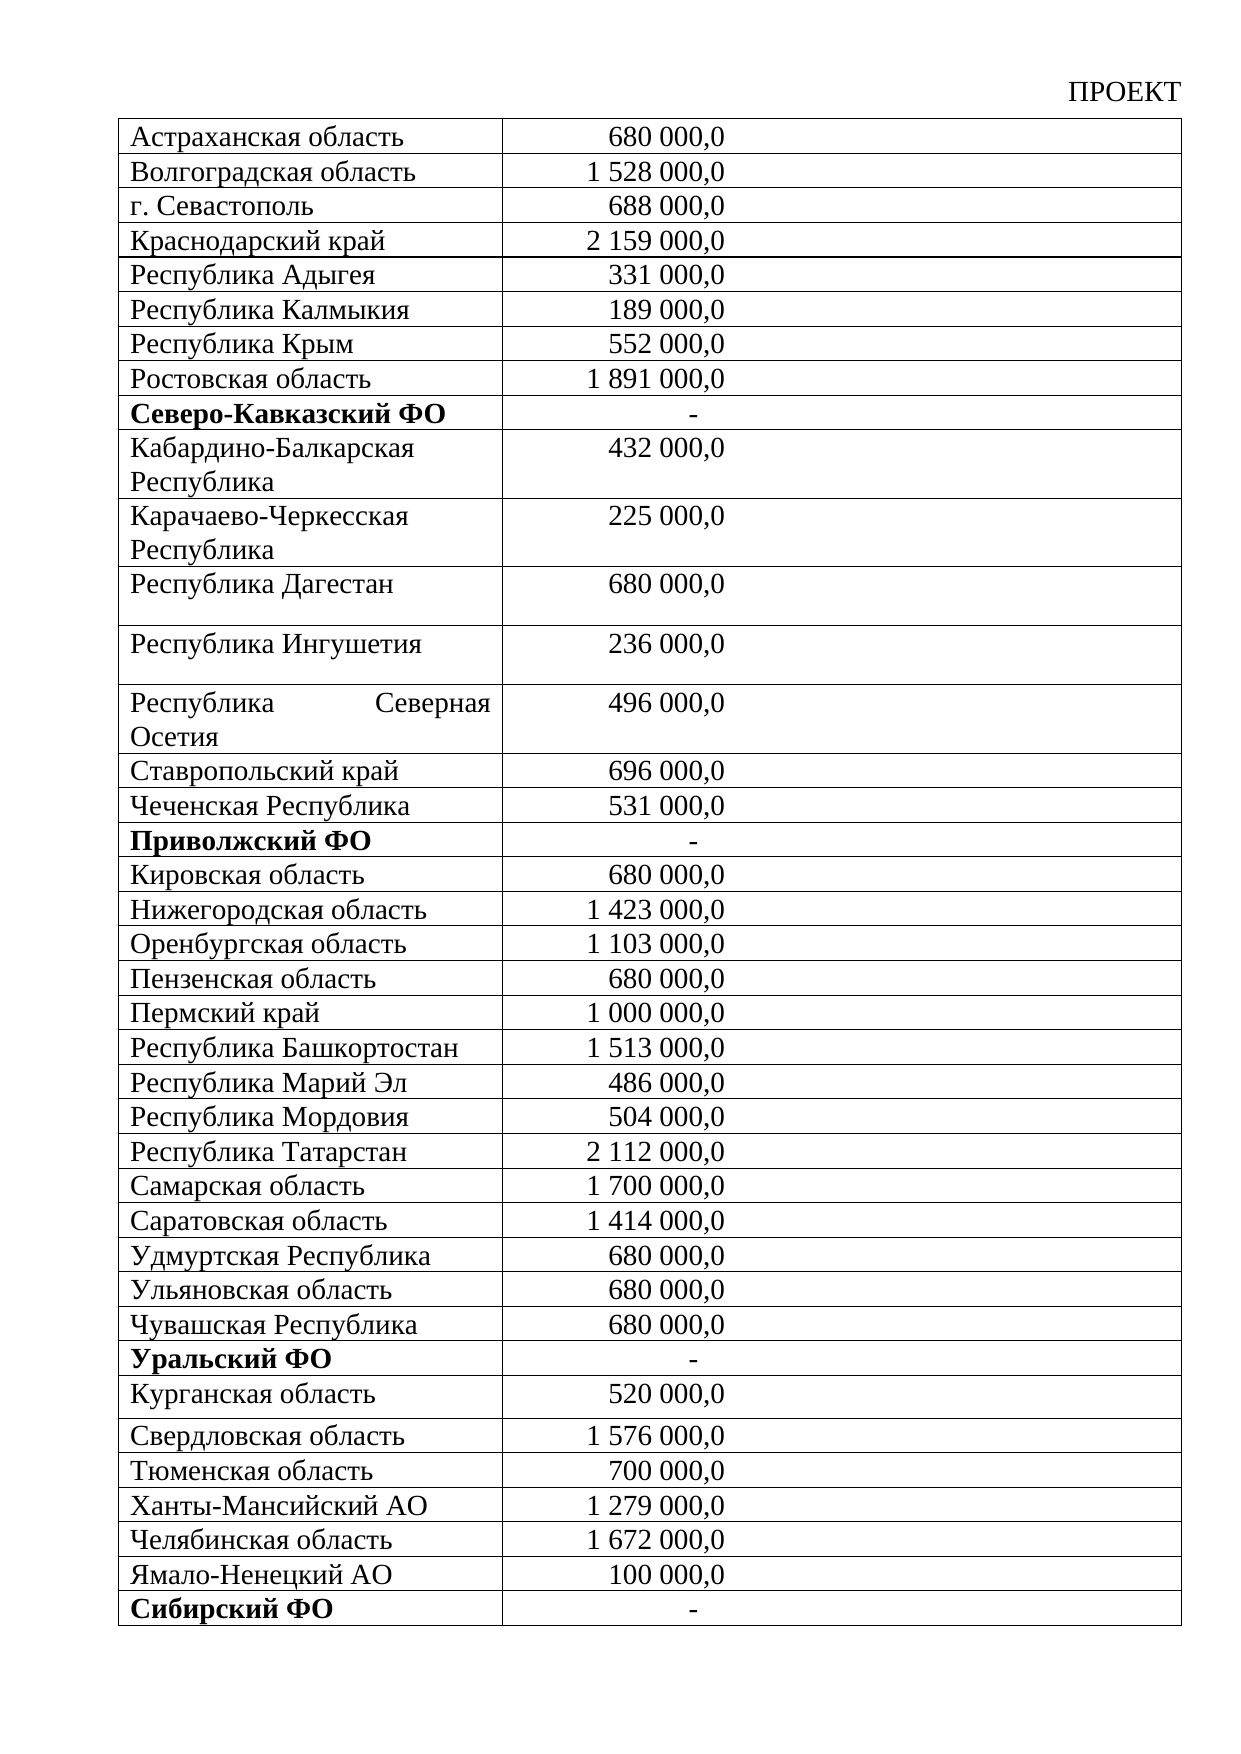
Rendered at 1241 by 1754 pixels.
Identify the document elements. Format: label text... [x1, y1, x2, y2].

table_cell 531 000,0 [503, 788, 1181, 822]
table_cell Сибирский ФО [119, 1591, 502, 1625]
table_cell - [503, 823, 1181, 856]
table_cell Пермский край [119, 996, 502, 1029]
table_cell 100 000,0 [503, 1557, 1181, 1590]
table_cell Уральский ФО [119, 1341, 502, 1375]
table_cell Кировская область [119, 857, 502, 891]
table_cell 331 000,0 [503, 258, 1181, 291]
table_cell 1 103 000,0 [503, 926, 1181, 960]
table_cell 504 000,0 [503, 1099, 1181, 1133]
table_cell 496 000,0 [503, 685, 1181, 752]
table_cell Чувашская Республика [119, 1307, 502, 1340]
table_cell 680 000,0 [503, 1307, 1181, 1340]
table_cell Самарская область [119, 1169, 502, 1202]
table_cell Республика Ингушетия [119, 626, 502, 684]
table_cell Астраханская область [119, 119, 502, 153]
table_cell 680 000,0 [503, 1238, 1181, 1271]
table_cell Удмуртская Республика [119, 1238, 502, 1271]
table_cell Саратовская область [119, 1203, 502, 1237]
table_cell Оренбургская область [119, 926, 502, 960]
table_cell Нижегородская область [119, 892, 502, 925]
table_cell Краснодарский край [119, 223, 502, 256]
table_cell 1 576 000,0 [503, 1419, 1181, 1452]
table_cell - [503, 396, 1181, 429]
table_cell 2 159 000,0 [503, 223, 1181, 256]
table_cell Ямало-Ненецкий АО [119, 1557, 502, 1590]
table_cell 1 000 000,0 [503, 996, 1181, 1029]
table_cell 225 000,0 [503, 499, 1181, 566]
table_cell Курганская область [119, 1376, 502, 1417]
table_cell Карачаево-Черкесская Республика [119, 499, 502, 566]
table_cell Кабардино-Балкарская Республика [119, 430, 502, 497]
table_cell - [503, 1341, 1181, 1375]
table_cell 680 000,0 [503, 1272, 1181, 1306]
table_cell 1 414 000,0 [503, 1203, 1181, 1237]
table_cell Ростовская область [119, 361, 502, 395]
table_cell Ханты-Мансийский АО [119, 1488, 502, 1521]
table_cell 236 000,0 [503, 626, 1181, 684]
table_cell 552 000,0 [503, 327, 1181, 360]
table_cell Республика Марий Эл [119, 1065, 502, 1098]
table_cell 700 000,0 [503, 1453, 1181, 1487]
table_cell Ставропольский край [119, 754, 502, 787]
table_cell 1 672 000,0 [503, 1522, 1181, 1556]
table_cell 680 000,0 [503, 857, 1181, 891]
table_cell Республика Дагестан [119, 567, 502, 625]
table_cell 2 112 000,0 [503, 1134, 1181, 1167]
table_cell Тюменская область [119, 1453, 502, 1487]
table_cell 1 513 000,0 [503, 1030, 1181, 1064]
table_cell 680 000,0 [503, 961, 1181, 994]
table_cell 520 000,0 [503, 1376, 1181, 1417]
table_cell Северо-Кавказский ФО [119, 396, 502, 429]
table_cell Челябинская область [119, 1522, 502, 1556]
table_cell Республика Северная Осетия [119, 685, 502, 752]
table_cell 1 528 000,0 [503, 154, 1181, 187]
table_cell 486 000,0 [503, 1065, 1181, 1098]
table_cell 1 279 000,0 [503, 1488, 1181, 1521]
table_cell 432 000,0 [503, 430, 1181, 497]
table_cell г. Севастополь [119, 188, 502, 222]
table_cell Республика Мордовия [119, 1099, 502, 1133]
table_cell Ульяновская область [119, 1272, 502, 1306]
table_cell 680 000,0 [503, 119, 1181, 153]
table_cell Республика Калмыкия [119, 292, 502, 326]
table_cell Волгоградская область [119, 154, 502, 187]
table_cell 680 000,0 [503, 567, 1181, 625]
table_cell Республика Татарстан [119, 1134, 502, 1167]
table_cell 696 000,0 [503, 754, 1181, 787]
table_cell 1 700 000,0 [503, 1169, 1181, 1202]
table_cell Свердловская область [119, 1419, 502, 1452]
table_cell Республика Адыгея [119, 258, 502, 291]
table_cell Пензенская область [119, 961, 502, 994]
table_cell Республика Крым [119, 327, 502, 360]
table_cell - [503, 1591, 1181, 1625]
table_cell Республика Башкортостан [119, 1030, 502, 1064]
table_cell 189 000,0 [503, 292, 1181, 326]
table_cell Чеченская Республика [119, 788, 502, 822]
table_cell 1 891 000,0 [503, 361, 1181, 395]
table_cell 688 000,0 [503, 188, 1181, 222]
table_cell 1 423 000,0 [503, 892, 1181, 925]
table_cell Приволжский ФО [119, 823, 502, 856]
